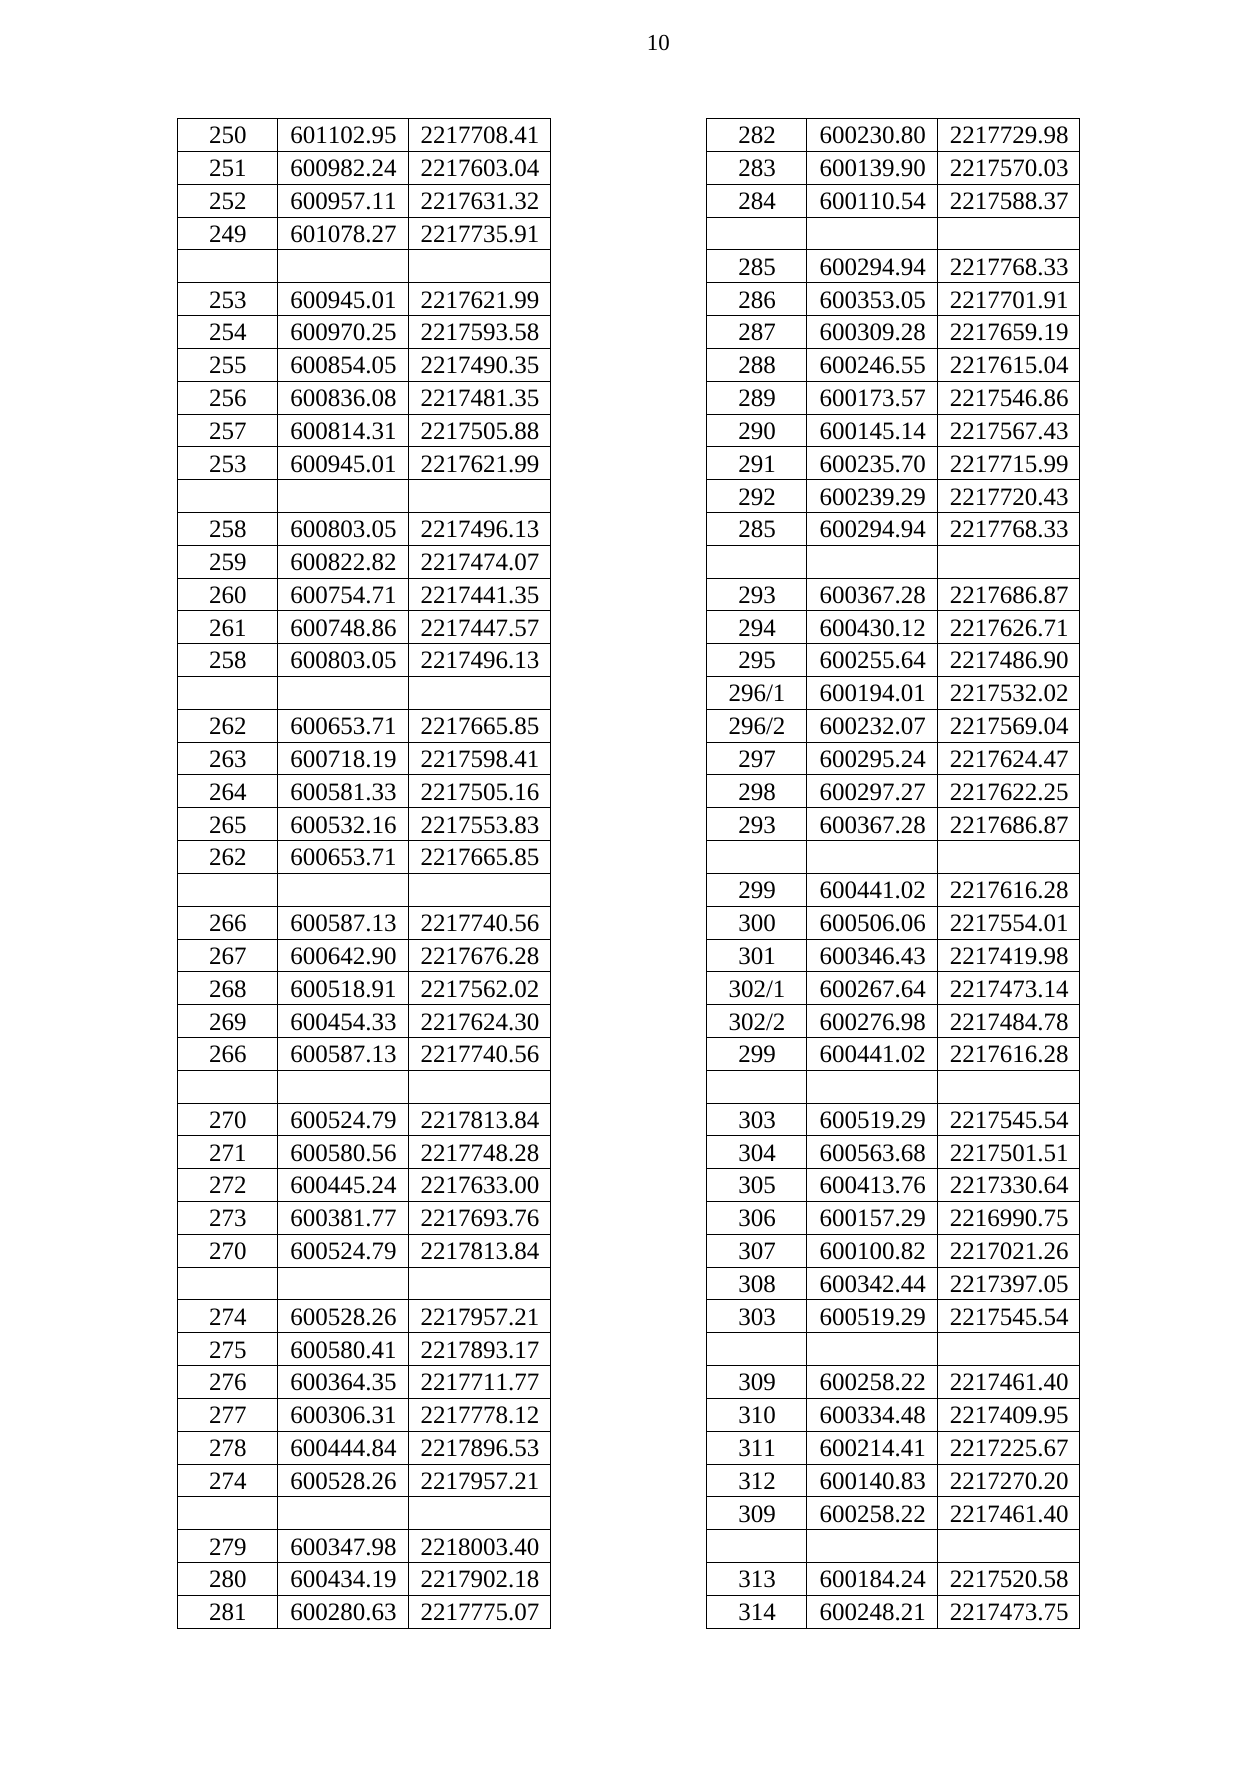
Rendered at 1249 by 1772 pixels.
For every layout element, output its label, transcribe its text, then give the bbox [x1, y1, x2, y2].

table_cell 600653.71 [278, 841, 408, 873]
table_cell 2217957.21 [409, 1300, 550, 1332]
table_cell 600367.28 [807, 808, 937, 840]
table_cell 600342.44 [807, 1268, 937, 1299]
table_cell 2217501.51 [938, 1136, 1079, 1168]
table_cell [409, 874, 550, 906]
table_cell 307 [707, 1235, 806, 1267]
table_cell [409, 677, 550, 709]
table_cell 2217621.99 [409, 447, 550, 479]
table_cell 2217902.18 [409, 1563, 550, 1595]
table_cell 2217545.54 [938, 1300, 1079, 1332]
table_cell 600235.70 [807, 447, 937, 479]
table_cell 2217686.87 [938, 579, 1079, 610]
table_cell 600239.29 [807, 480, 937, 512]
table_cell 2217622.25 [938, 775, 1079, 807]
table_cell 600184.24 [807, 1563, 937, 1595]
table_cell 2217665.85 [409, 841, 550, 873]
table_cell 284 [707, 185, 806, 217]
table_cell 2217720.43 [938, 480, 1079, 512]
table_cell 282 [707, 119, 806, 151]
table_cell 289 [707, 382, 806, 413]
table_cell 2217676.28 [409, 940, 550, 971]
table_cell 600346.43 [807, 940, 937, 971]
table_cell 2217473.75 [938, 1596, 1079, 1627]
table_cell 2217397.05 [938, 1268, 1079, 1299]
table_cell 2217419.98 [938, 940, 1079, 971]
table_cell 2217570.03 [938, 152, 1079, 184]
table_cell 296/2 [707, 710, 806, 742]
table_cell [278, 1071, 408, 1102]
table_cell 305 [707, 1169, 806, 1201]
table_cell 600276.98 [807, 1005, 937, 1037]
table_cell 308 [707, 1268, 806, 1299]
table_cell 2217490.35 [409, 349, 550, 381]
table_cell 600814.31 [278, 415, 408, 446]
table_cell 600803.05 [278, 644, 408, 676]
table_cell 2217593.58 [409, 316, 550, 348]
table_cell 253 [178, 447, 277, 479]
table_cell 2217588.37 [938, 185, 1079, 217]
table_cell 2217735.91 [409, 218, 550, 249]
table_cell 600110.54 [807, 185, 937, 217]
table_cell 600519.29 [807, 1300, 937, 1332]
table_cell 2217740.56 [409, 907, 550, 938]
table_cell 2217778.12 [409, 1399, 550, 1431]
table_cell 250 [178, 119, 277, 151]
table_cell 296/1 [707, 677, 806, 709]
table_cell [807, 1333, 937, 1365]
table_cell 2217748.28 [409, 1136, 550, 1168]
table_cell 300 [707, 907, 806, 938]
table_cell [807, 546, 937, 577]
table_cell [278, 874, 408, 906]
table_cell 314 [707, 1596, 806, 1627]
table_cell 2217621.99 [409, 283, 550, 315]
table_cell 293 [707, 808, 806, 840]
table_cell 600854.05 [278, 349, 408, 381]
table_cell 285 [707, 250, 806, 282]
table_cell 600945.01 [278, 447, 408, 479]
table_cell 2217740.56 [409, 1038, 550, 1070]
table_cell 256 [178, 382, 277, 413]
table_cell 277 [178, 1399, 277, 1431]
table_cell [178, 874, 277, 906]
table_cell 600258.22 [807, 1497, 937, 1529]
table_cell [278, 1268, 408, 1299]
table_cell 600454.33 [278, 1005, 408, 1037]
table_cell 600532.16 [278, 808, 408, 840]
table_cell 285 [707, 513, 806, 545]
table_cell 600970.25 [278, 316, 408, 348]
table_cell 601078.27 [278, 218, 408, 249]
table_cell [178, 677, 277, 709]
table_cell [938, 546, 1079, 577]
table_cell 600434.19 [278, 1563, 408, 1595]
table_cell [707, 218, 806, 249]
table_cell 299 [707, 1038, 806, 1070]
table_cell [707, 1071, 806, 1102]
table_cell 2217554.01 [938, 907, 1079, 938]
table_cell 293 [707, 579, 806, 610]
table_cell 262 [178, 841, 277, 873]
table_cell [938, 1071, 1079, 1102]
table_cell 2217768.33 [938, 250, 1079, 282]
table_cell 257 [178, 415, 277, 446]
table_cell 600444.84 [278, 1432, 408, 1463]
table_cell [807, 218, 937, 249]
table_cell 2217624.30 [409, 1005, 550, 1037]
table_cell 271 [178, 1136, 277, 1168]
table_cell 303 [707, 1104, 806, 1135]
table_cell 600441.02 [807, 874, 937, 906]
table_cell 292 [707, 480, 806, 512]
table_cell 291 [707, 447, 806, 479]
table_cell 2217603.04 [409, 152, 550, 184]
table_cell 265 [178, 808, 277, 840]
table_cell 280 [178, 1563, 277, 1595]
table_cell [178, 250, 277, 282]
table_cell 2217330.64 [938, 1169, 1079, 1201]
table_cell 600139.90 [807, 152, 937, 184]
table_cell 600309.28 [807, 316, 937, 348]
table_cell [409, 480, 550, 512]
table_cell 266 [178, 907, 277, 938]
table_cell 2217473.14 [938, 972, 1079, 1004]
table_cell 2217546.86 [938, 382, 1079, 413]
table_cell 600587.13 [278, 907, 408, 938]
table_cell [707, 1530, 806, 1562]
table_cell [707, 1333, 806, 1365]
table_cell [938, 1333, 1079, 1365]
table_cell 261 [178, 611, 277, 643]
table_cell 2217520.58 [938, 1563, 1079, 1595]
table_cell 254 [178, 316, 277, 348]
table_cell 600194.01 [807, 677, 937, 709]
table_cell 302/1 [707, 972, 806, 1004]
table_cell 600230.80 [807, 119, 937, 151]
table_cell 600294.94 [807, 513, 937, 545]
table_cell 600528.26 [278, 1465, 408, 1496]
table_cell 273 [178, 1202, 277, 1234]
table_cell [178, 1071, 277, 1102]
table_cell 270 [178, 1235, 277, 1267]
table_cell [807, 1530, 937, 1562]
table_cell 600367.28 [807, 579, 937, 610]
table_cell 601102.95 [278, 119, 408, 151]
table_cell 600528.26 [278, 1300, 408, 1332]
table_cell 600334.48 [807, 1399, 937, 1431]
table_cell 258 [178, 644, 277, 676]
table_cell 600232.07 [807, 710, 937, 742]
table_cell 600524.79 [278, 1235, 408, 1267]
table_cell 301 [707, 940, 806, 971]
table_cell 2217532.02 [938, 677, 1079, 709]
table_cell 2217496.13 [409, 644, 550, 676]
table_cell 304 [707, 1136, 806, 1168]
table_cell 2217569.04 [938, 710, 1079, 742]
table_cell 2217708.41 [409, 119, 550, 151]
table_cell 253 [178, 283, 277, 315]
table_cell 294 [707, 611, 806, 643]
table_cell 600580.41 [278, 1333, 408, 1365]
table_cell 266 [178, 1038, 277, 1070]
table_cell 2217701.91 [938, 283, 1079, 315]
table_cell [707, 546, 806, 577]
table_cell 600982.24 [278, 152, 408, 184]
table_cell 264 [178, 775, 277, 807]
table_cell 2217409.95 [938, 1399, 1079, 1431]
table_cell 274 [178, 1465, 277, 1496]
table_cell 263 [178, 743, 277, 774]
table_cell 2217711.77 [409, 1366, 550, 1398]
table_cell [178, 1268, 277, 1299]
table_cell 276 [178, 1366, 277, 1398]
table_cell 2217813.84 [409, 1104, 550, 1135]
table_cell [807, 841, 937, 873]
table_cell [278, 250, 408, 282]
table_cell 298 [707, 775, 806, 807]
table_cell 600306.31 [278, 1399, 408, 1431]
table_cell 600718.19 [278, 743, 408, 774]
table_cell 600518.91 [278, 972, 408, 1004]
table_cell 600754.71 [278, 579, 408, 610]
table_cell [278, 480, 408, 512]
table_cell 309 [707, 1366, 806, 1398]
table_cell 311 [707, 1432, 806, 1463]
table_cell 2217659.19 [938, 316, 1079, 348]
table_cell [409, 1071, 550, 1102]
table_cell 306 [707, 1202, 806, 1234]
table_cell 2217633.00 [409, 1169, 550, 1201]
table_cell 2217624.47 [938, 743, 1079, 774]
table_cell 269 [178, 1005, 277, 1037]
table_cell [278, 677, 408, 709]
table_cell 600836.08 [278, 382, 408, 413]
table_cell 303 [707, 1300, 806, 1332]
table_cell 278 [178, 1432, 277, 1463]
table_cell [807, 1071, 937, 1102]
table_cell 600157.29 [807, 1202, 937, 1234]
table_cell 2217225.67 [938, 1432, 1079, 1463]
table_cell 600587.13 [278, 1038, 408, 1070]
table_cell 2218003.40 [409, 1530, 550, 1562]
table_cell 2217626.71 [938, 611, 1079, 643]
table_cell 2217486.90 [938, 644, 1079, 676]
table_cell 2217553.83 [409, 808, 550, 840]
table_cell 2217615.04 [938, 349, 1079, 381]
table_cell 2217715.99 [938, 447, 1079, 479]
table_cell [178, 480, 277, 512]
table_cell 312 [707, 1465, 806, 1496]
table_cell 295 [707, 644, 806, 676]
table_cell 2217686.87 [938, 808, 1079, 840]
table_cell 2217775.07 [409, 1596, 550, 1627]
table_cell 2217474.07 [409, 546, 550, 577]
table_cell 600430.12 [807, 611, 937, 643]
table_cell 2217447.57 [409, 611, 550, 643]
table_cell 2217768.33 [938, 513, 1079, 545]
table_cell 268 [178, 972, 277, 1004]
table_cell [938, 841, 1079, 873]
table_cell 2217665.85 [409, 710, 550, 742]
table_cell 600364.35 [278, 1366, 408, 1398]
table_cell 600214.41 [807, 1432, 937, 1463]
table_cell 600524.79 [278, 1104, 408, 1135]
table_cell 2217270.20 [938, 1465, 1079, 1496]
table_cell 249 [178, 218, 277, 249]
table_cell 600258.22 [807, 1366, 937, 1398]
table_cell 600445.24 [278, 1169, 408, 1201]
table_cell 2217957.21 [409, 1465, 550, 1496]
table_cell 275 [178, 1333, 277, 1365]
table_cell 251 [178, 152, 277, 184]
table_cell 600294.94 [807, 250, 937, 282]
table_cell 600381.77 [278, 1202, 408, 1234]
table_cell [278, 1497, 408, 1529]
table_cell 600563.68 [807, 1136, 937, 1168]
table_cell 600145.14 [807, 415, 937, 446]
table_cell 2217693.76 [409, 1202, 550, 1234]
table_cell 600246.55 [807, 349, 937, 381]
table_cell 600642.90 [278, 940, 408, 971]
table_cell 2216990.75 [938, 1202, 1079, 1234]
table_cell 600957.11 [278, 185, 408, 217]
table_cell 2217461.40 [938, 1497, 1079, 1529]
table_cell 600173.57 [807, 382, 937, 413]
table_cell 302/2 [707, 1005, 806, 1037]
table_cell 2217484.78 [938, 1005, 1079, 1037]
table_cell 310 [707, 1399, 806, 1431]
table_cell 299 [707, 874, 806, 906]
table_cell 600945.01 [278, 283, 408, 315]
table_cell 2217562.02 [409, 972, 550, 1004]
table_cell 600580.56 [278, 1136, 408, 1168]
table_cell 2217496.13 [409, 513, 550, 545]
table_cell 600519.29 [807, 1104, 937, 1135]
table_cell 2217598.41 [409, 743, 550, 774]
table_cell 2217893.17 [409, 1333, 550, 1365]
table_cell 2217813.84 [409, 1235, 550, 1267]
table_cell 2217896.53 [409, 1432, 550, 1463]
table_cell 600581.33 [278, 775, 408, 807]
table_cell 272 [178, 1169, 277, 1201]
table_cell 600100.82 [807, 1235, 937, 1267]
table_cell 262 [178, 710, 277, 742]
table_cell 2217545.54 [938, 1104, 1079, 1135]
table_cell 313 [707, 1563, 806, 1595]
table_cell 600295.24 [807, 743, 937, 774]
table_cell 600822.82 [278, 546, 408, 577]
table_cell 2217729.98 [938, 119, 1079, 151]
table_cell 600748.86 [278, 611, 408, 643]
table_cell 600653.71 [278, 710, 408, 742]
table_cell 309 [707, 1497, 806, 1529]
table_cell 297 [707, 743, 806, 774]
table_cell 600297.27 [807, 775, 937, 807]
table_cell [409, 1497, 550, 1529]
table_cell 270 [178, 1104, 277, 1135]
table_cell 600267.64 [807, 972, 937, 1004]
table_cell 274 [178, 1300, 277, 1332]
table_cell 252 [178, 185, 277, 217]
table_cell 255 [178, 349, 277, 381]
table_cell [707, 841, 806, 873]
table_cell 600255.64 [807, 644, 937, 676]
table_cell 600248.21 [807, 1596, 937, 1627]
table_cell 260 [178, 579, 277, 610]
table_cell 267 [178, 940, 277, 971]
table_cell 600413.76 [807, 1169, 937, 1201]
table_cell 286 [707, 283, 806, 315]
table_cell 2217461.40 [938, 1366, 1079, 1398]
table_cell 2217441.35 [409, 579, 550, 610]
table_cell 2217616.28 [938, 1038, 1079, 1070]
table_cell 600441.02 [807, 1038, 937, 1070]
table_cell 600140.83 [807, 1465, 937, 1496]
table_cell 600353.05 [807, 283, 937, 315]
table_cell 279 [178, 1530, 277, 1562]
table_cell 2217021.26 [938, 1235, 1079, 1267]
table_cell 2217567.43 [938, 415, 1079, 446]
table_cell 281 [178, 1596, 277, 1627]
table_cell [409, 250, 550, 282]
table_cell 600803.05 [278, 513, 408, 545]
table_cell [938, 218, 1079, 249]
table_cell [409, 1268, 550, 1299]
table_cell 2217616.28 [938, 874, 1079, 906]
table_cell 290 [707, 415, 806, 446]
table_cell 600506.06 [807, 907, 937, 938]
table_cell [178, 1497, 277, 1529]
table_cell 2217481.35 [409, 382, 550, 413]
table_cell 283 [707, 152, 806, 184]
table_cell 259 [178, 546, 277, 577]
table_cell 288 [707, 349, 806, 381]
table_cell 600280.63 [278, 1596, 408, 1627]
table_cell [938, 1530, 1079, 1562]
table_cell 287 [707, 316, 806, 348]
table_cell 2217505.16 [409, 775, 550, 807]
table_cell 2217631.32 [409, 185, 550, 217]
table_cell 600347.98 [278, 1530, 408, 1562]
table_cell 258 [178, 513, 277, 545]
table_cell 2217505.88 [409, 415, 550, 446]
